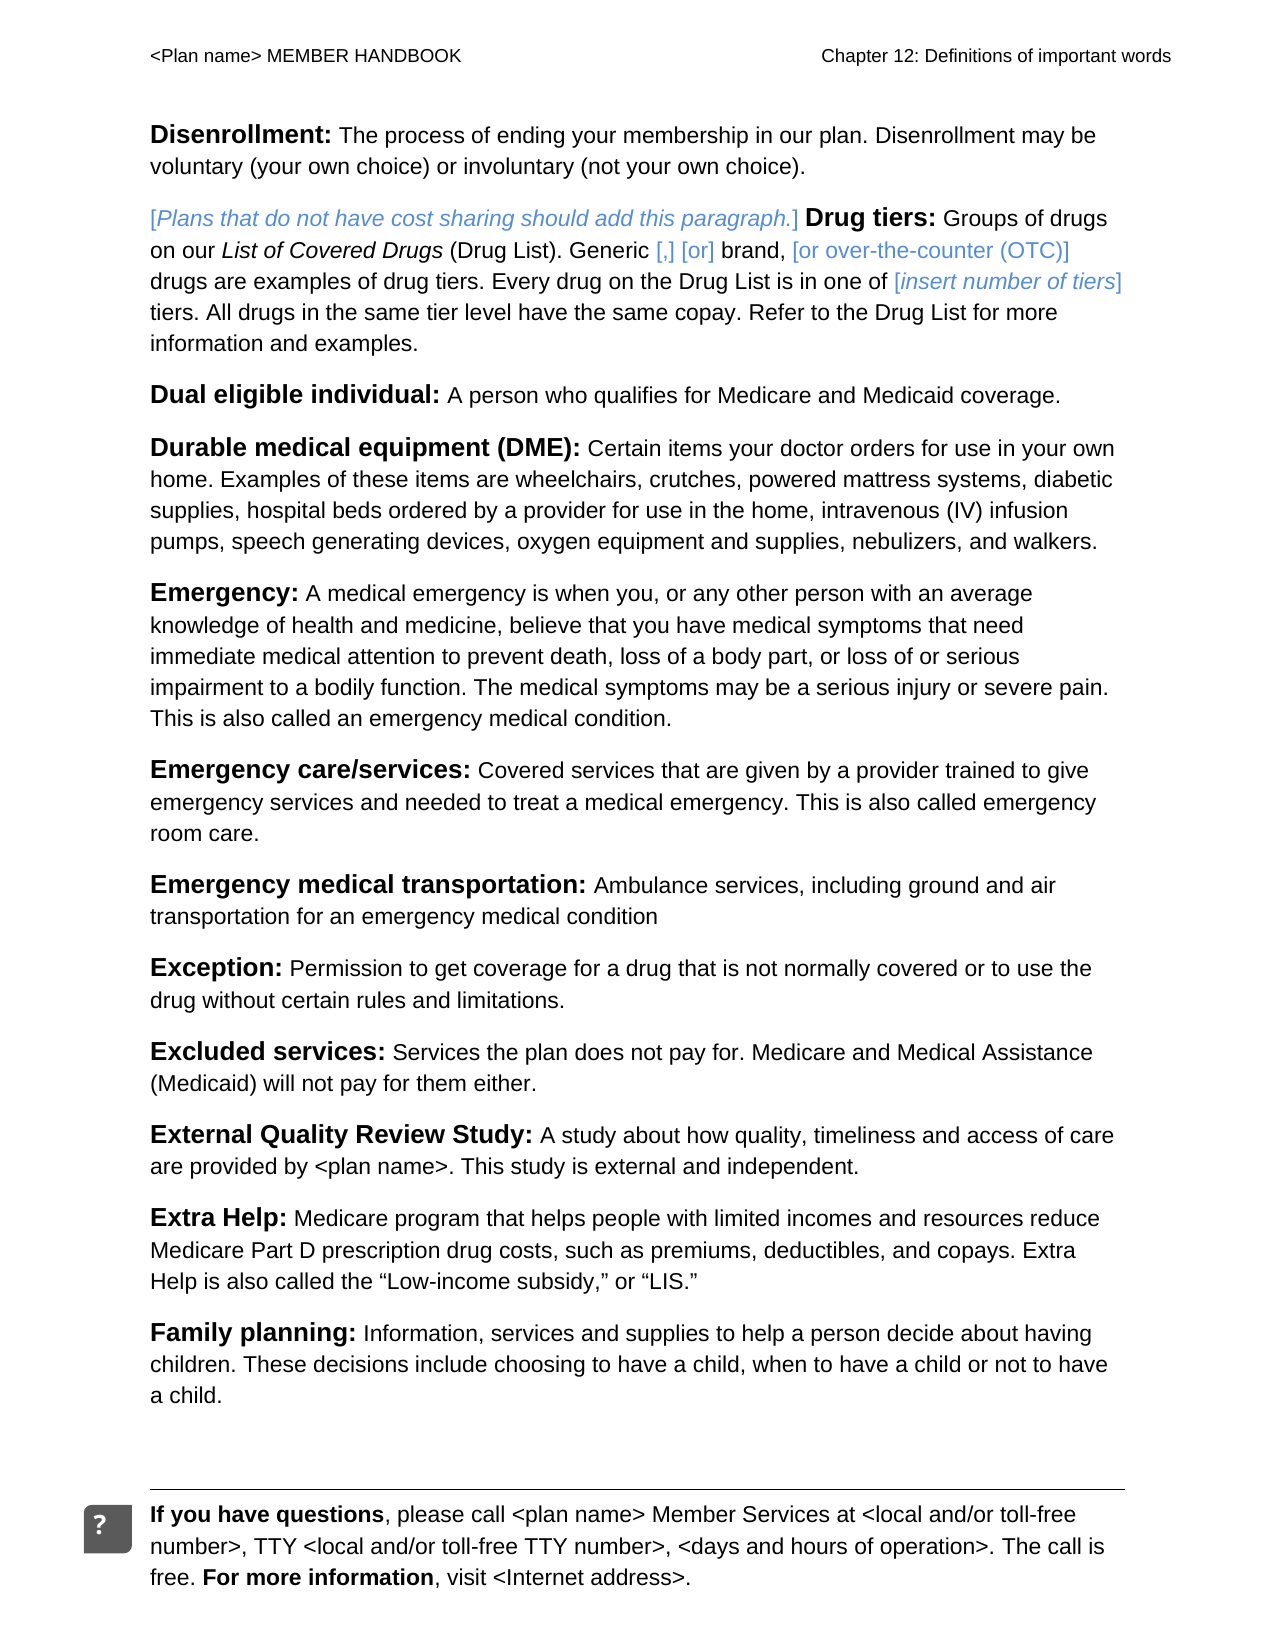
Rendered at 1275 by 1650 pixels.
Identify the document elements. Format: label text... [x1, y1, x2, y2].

subtitle Family planning: Information, services and supplies to help a person decide about having children. These decisions include choosing to have a child, when to have a child or not to have a child. [150, 1316, 1125, 1410]
subtitle Exception: Permission to get coverage for a drug that is not normally covered or to use the drug without certain rules and limitations. [150, 952, 1125, 1014]
subtitle Excluded services: Services the plan does not pay for. Medicare and Medical Assistance (Medicaid) will not pay for them either. [150, 1035, 1125, 1098]
subtitle Emergency medical transportation: Ambulance services, including ground and air transportation for an emergency medical condition [150, 868, 1125, 931]
subtitle External Quality Review Study: A study about how quality, timeliness and access of care are provided by <plan name>. This study is external and independent. [150, 1118, 1125, 1181]
subtitle Disenrollment: The process of ending your membership in our plan. Disenrollment may be voluntary (your own choice) or involuntary (not your own choice). [150, 118, 1125, 181]
subtitle Dual eligible individual: A person who qualifies for Medicare and Medicaid coverage. [150, 379, 1125, 410]
subtitle Emergency: A medical emergency is when you, or any other person with an average knowledge of health and medicine, believe that you have medical symptoms that need immediate medical attention to prevent death, loss of a body part, or loss of or serious impairment to a bodily function. The medical symptoms may be a serious injury or severe pain. This is also called an emergency medical condition. [150, 577, 1125, 733]
subtitle [Plans that do not have cost sharing should add this paragraph.] Drug tiers: Groups of drugs on our List of Covered Drugs (Drug List). Generic [,] [or] brand, [or over-the-counter (OTC)] drugs are examples of drug tiers. Every drug on the Drug List is in one of [insert number of tiers] tiers. All drugs in the same tier level have the same copay. Refer to the Drug List for more information and examples. [150, 202, 1125, 358]
subtitle Durable medical equipment (DME): Certain items your doctor orders for use in your own home. Examples of these items are wheelchairs, crutches, powered mattress systems, diabetic supplies, hospital beds ordered by a provider for use in the home, intravenous (IV) infusion pumps, speech generating devices, oxygen equipment and supplies, nebulizers, and walkers. [150, 431, 1125, 556]
subtitle Extra Help: Medicare program that helps people with limited incomes and resources reduce Medicare Part D prescription drug costs, such as premiums, deductibles, and copays. Extra Help is also called the “Low-income subsidy,” or “LIS.” [150, 1202, 1125, 1296]
subtitle Emergency care/services: Covered services that are given by a provider trained to give emergency services and needed to treat a medical emergency. This is also called emergency room care. [150, 754, 1125, 848]
